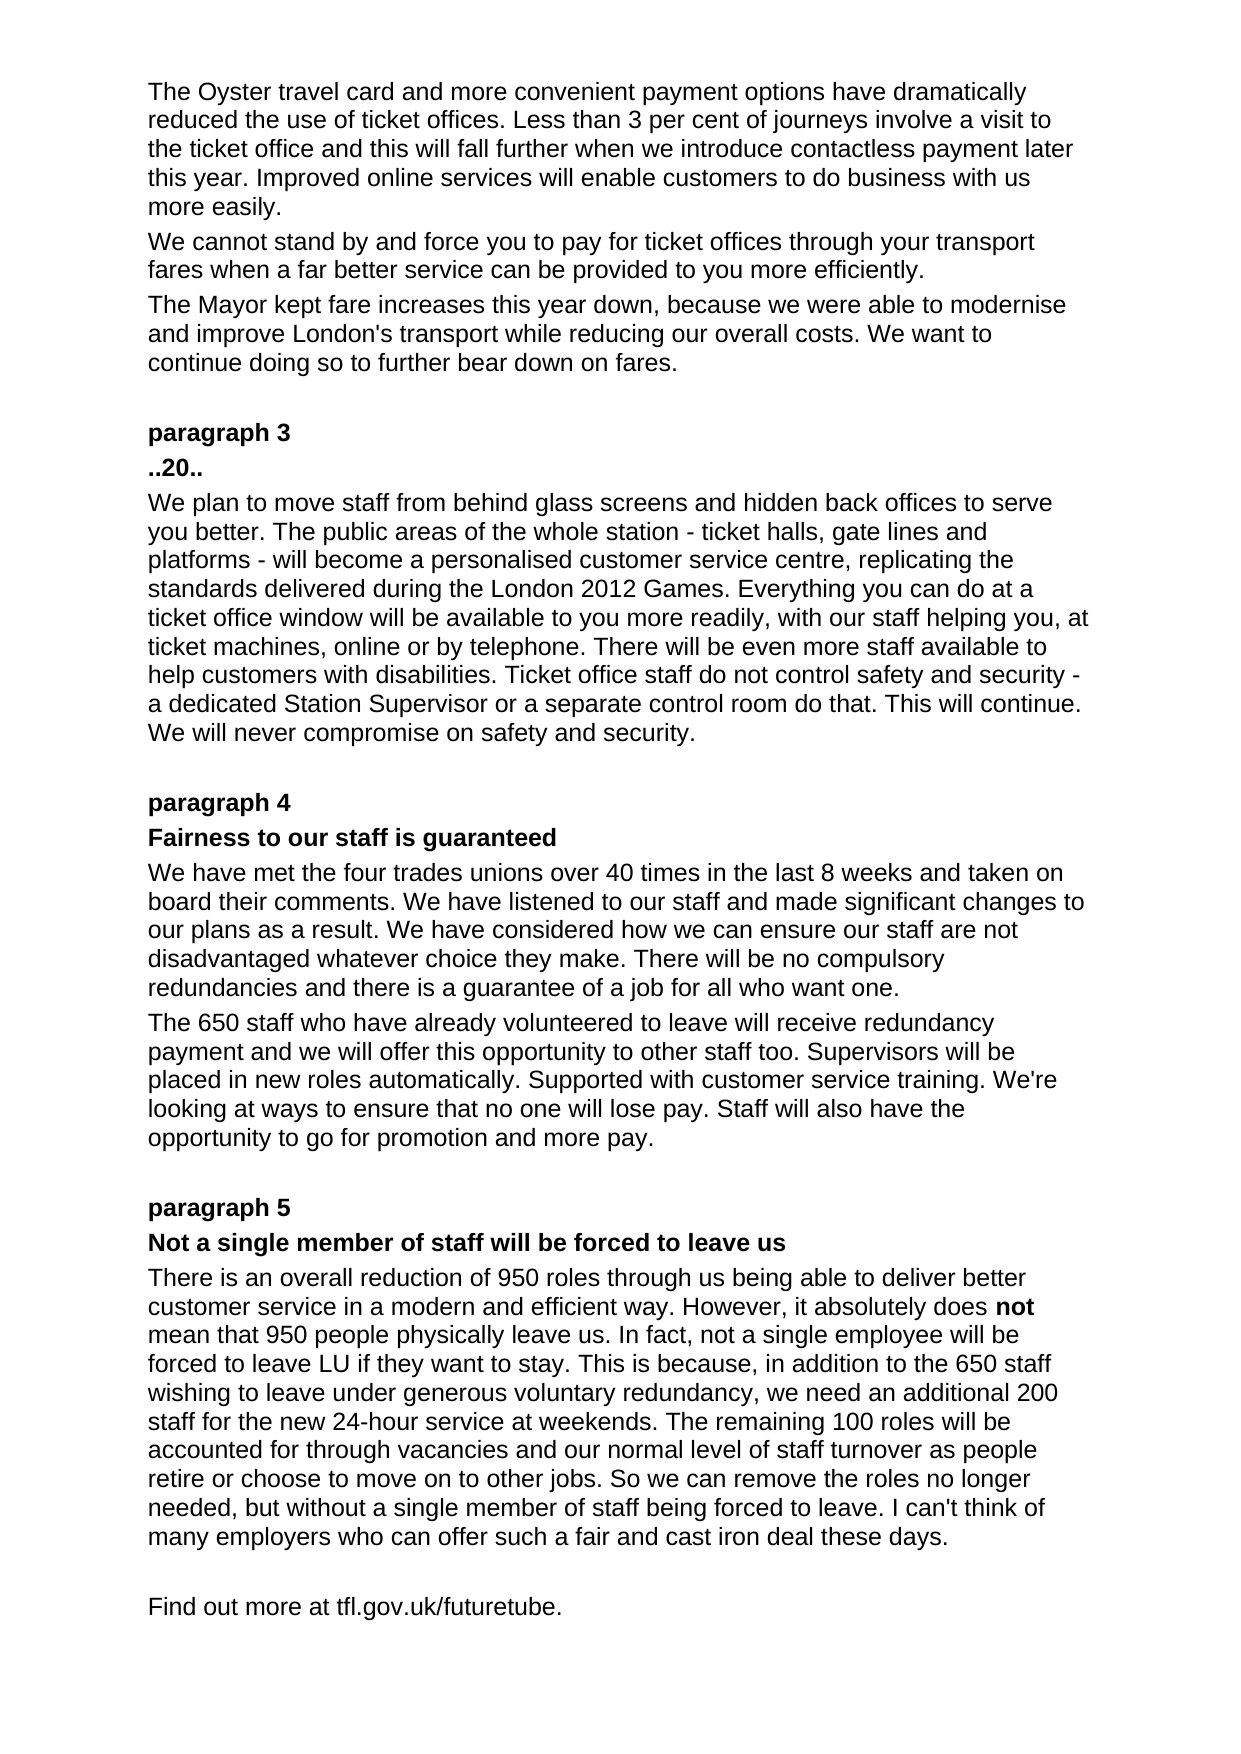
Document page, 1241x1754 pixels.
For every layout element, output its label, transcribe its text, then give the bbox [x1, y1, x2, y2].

text The 650 staff who have already volunteered to leave will receive redundancy payment and we will offer this opportunity to other staff too. Supervisors will be placed in new roles automatically. Supported with customer service training. We're looking at ways to ensure that no one will lose pay. Staff will also have the opportunity to go for promotion and more pay. [148, 1008, 1092, 1152]
text paragraph 5 [148, 1193, 1092, 1222]
text We plan to move staff from behind glass screens and hidden back offices to serve you better. The public areas of the whole station - ticket halls, gate lines and platforms - will become a personalised customer service centre, replicating the standards delivered during the London 2012 Games. Everything you can do at a ticket office window will be available to you more readily, with our staff helping you, at ticket machines, online or by telephone. There will be even more staff available to help customers with disabilities. Ticket office staff do not control safety and security - a dedicated Station Supervisor or a separate control room do that. This will continue. We will never compromise on safety and security. [148, 488, 1092, 747]
text The Oyster travel card and more convenient payment options have dramatically reduced the use of ticket offices. Less than 3 per cent of journeys involve a visit to the ticket office and this will fall further when we introduce contactless payment later this year. Improved online services will enable customers to do business with us more easily. [148, 77, 1092, 221]
text Fairness to our staff is guaranteed [148, 823, 1092, 852]
text ..20.. [148, 453, 1092, 482]
text The Mayor kept fare increases this year down, because we were able to modernise and improve London's transport while reducing our overall costs. We want to continue doing so to further bear down on fares. [148, 291, 1092, 377]
text paragraph 3 [148, 418, 1092, 447]
text paragraph 4 [148, 788, 1092, 817]
text Find out more at tfl.gov.uk/futuretube. [148, 1592, 1092, 1621]
text We cannot stand by and force you to pay for ticket offices through your transport fares when a far better service can be provided to you more efficiently. [148, 227, 1092, 284]
text There is an overall reduction of 950 roles through us being able to deliver better customer service in a modern and efficient way. However, it absolutely does not mean that 950 people physically leave us. In fact, not a single employee will be forced to leave LU if they want to stay. This is because, in addition to the 650 staff wishing to leave under generous voluntary redundancy, we need an additional 200 staff for the new 24-hour service at weekends. The remaining 100 roles will be accounted for through vacancies and our normal level of staff turnover as people retire or choose to move on to other jobs. So we can remove the roles no longer needed, but without a single member of staff being forced to leave. I can't think of many employers who can offer such a fair and cast iron deal these days. [148, 1263, 1092, 1551]
text We have met the four trades unions over 40 times in the last 8 weeks and taken on board their comments. We have listened to our staff and made significant changes to our plans as a result. We have considered how we can ensure our staff are not disadvantaged whatever choice they make. There will be no compulsory redundancies and there is a guarantee of a job for all who want one. [148, 858, 1092, 1002]
text Not a single member of staff will be forced to leave us [148, 1228, 1092, 1257]
